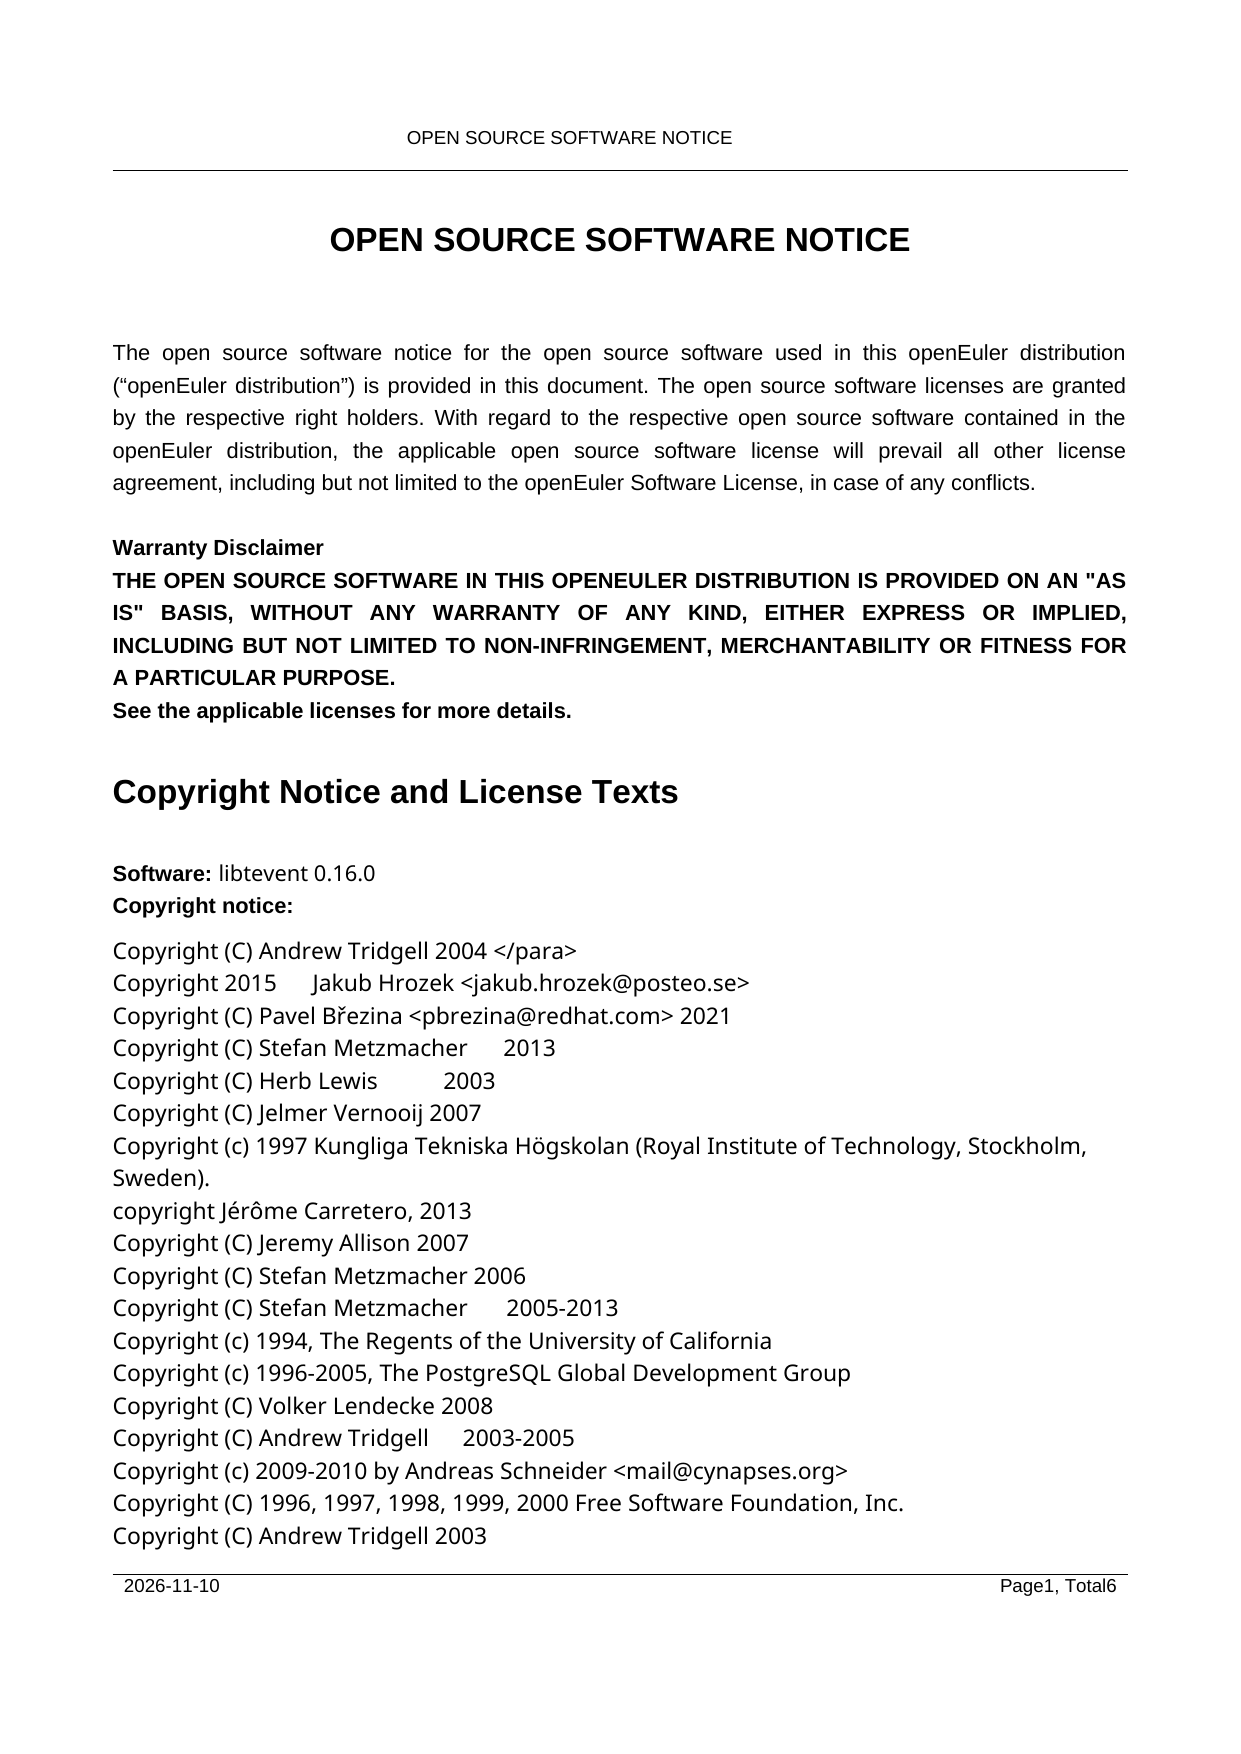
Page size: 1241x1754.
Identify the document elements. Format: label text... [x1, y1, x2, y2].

text The open source software notice for the open source software used in this openEuler distribution (“openEuler distribution”) is provided in this document. The open source software licenses are granted by the respective right holders. With regard to the respective open source software contained in the openEuler distribution, the applicable open source software license will prevail all other license agreement, including but not limited to the openEuler Software License, in case of any conflicts. [112, 336, 1128, 499]
text Copyright Notice and License Texts [112, 759, 1128, 824]
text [112, 934, 1128, 1551]
title Software: libtevent 0.16.0 [112, 856, 1128, 889]
text Warranty Disclaimer [112, 531, 1128, 564]
text THE OPEN SOURCE SOFTWARE IN THIS OPENEULER DISTRIBUTION IS PROVIDED ON AN "AS IS" BASIS, WITHOUT ANY WARRANTY OF ANY KIND, EITHER EXPRESS OR IMPLIED, INCLUDING BUT NOT LIMITED TO NON-INFRINGEMENT, MERCHANTABILITY OR FITNESS FOR A PARTICULAR PURPOSE. See the applicable licenses for more details. [112, 564, 1128, 726]
text OPEN SOURCE SOFTWARE NOTICE [112, 206, 1128, 271]
text Copyright notice: [112, 889, 1128, 921]
